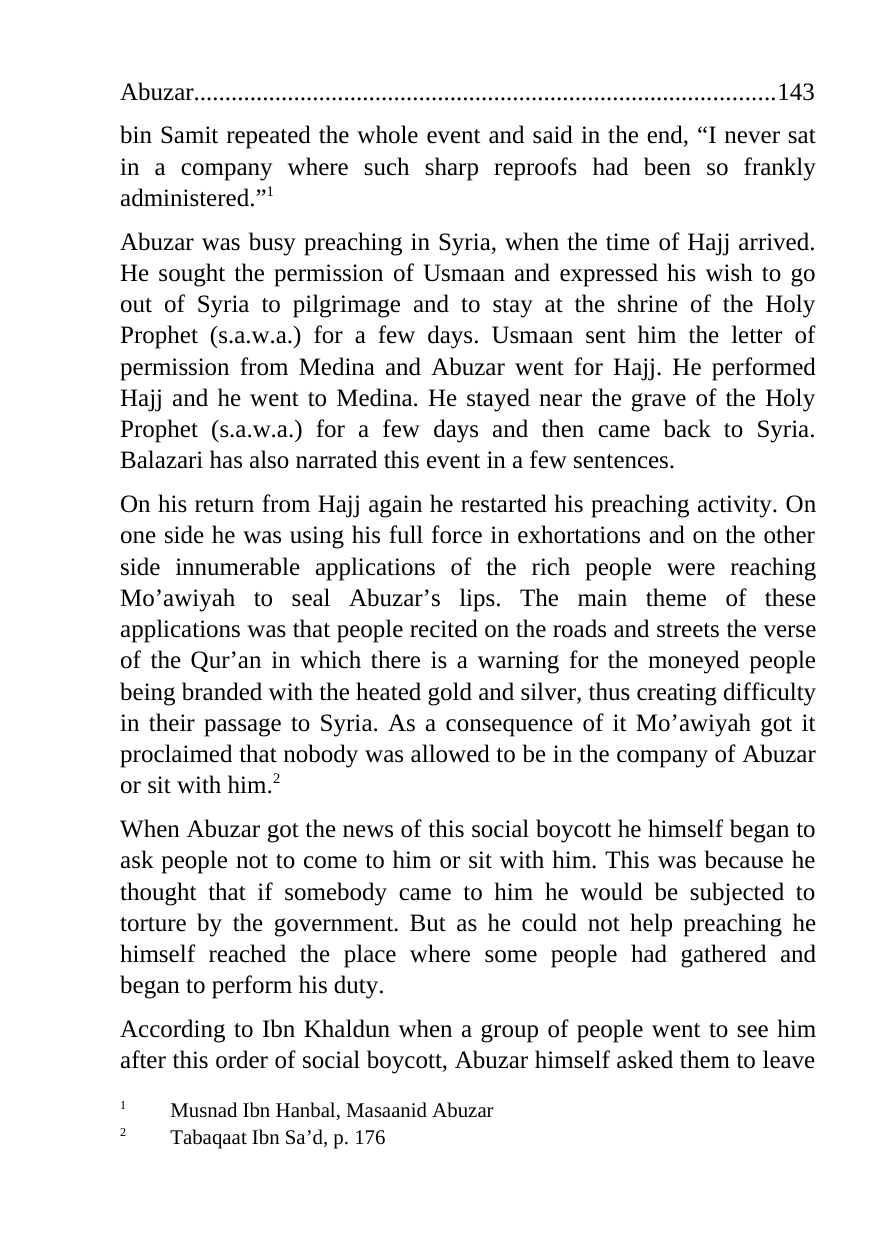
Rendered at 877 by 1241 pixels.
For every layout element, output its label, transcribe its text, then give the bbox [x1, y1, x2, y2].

text Abuzar was busy preaching in Syria, when the time of Hajj arrived. He sought the permission of Usmaan and expressed his wish to go out of Syria to pilgrimage and to stay at the shrine of the Holy Prophet (s.a.w.a.) for a few days. Usmaan sent him the letter of permission from Medina and Abuzar went for Hajj. He performed Hajj and he went to Medina. He stayed near the grave of the Holy Prophet (s.a.w.a.) for a few days and then came back to Syria. Balazari has also narrated this event in a few sentences. [120, 225, 817, 475]
text When Abuzar got the news of this social boycott he himself began to ask people not to come to him or sit with him. This was because he thought that if somebody came to him he would be subjected to torture by the government. But as he could not help preaching he himself reached the place where some people had gathered and began to perform his duty. [120, 812, 817, 1000]
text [120, 1012, 817, 1075]
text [120, 119, 817, 212]
text On his return from Hajj again he restarted his preaching activity. On one side he was using his full force in exhortations and on the other side innumerable applications of the rich people were reaching Mo’awiyah to seal Abuzar’s lips. The main theme of these applications was that people recited on the roads and streets the verse of the Qur’an in which there is a warning for the moneyed people being branded with the heated gold and silver, thus creating difficulty in their passage to Syria. As a consequence of it Mo’awiyah got it proclaimed that nobody was allowed to be in the company of Abuzar or sit with him. [120, 487, 817, 800]
